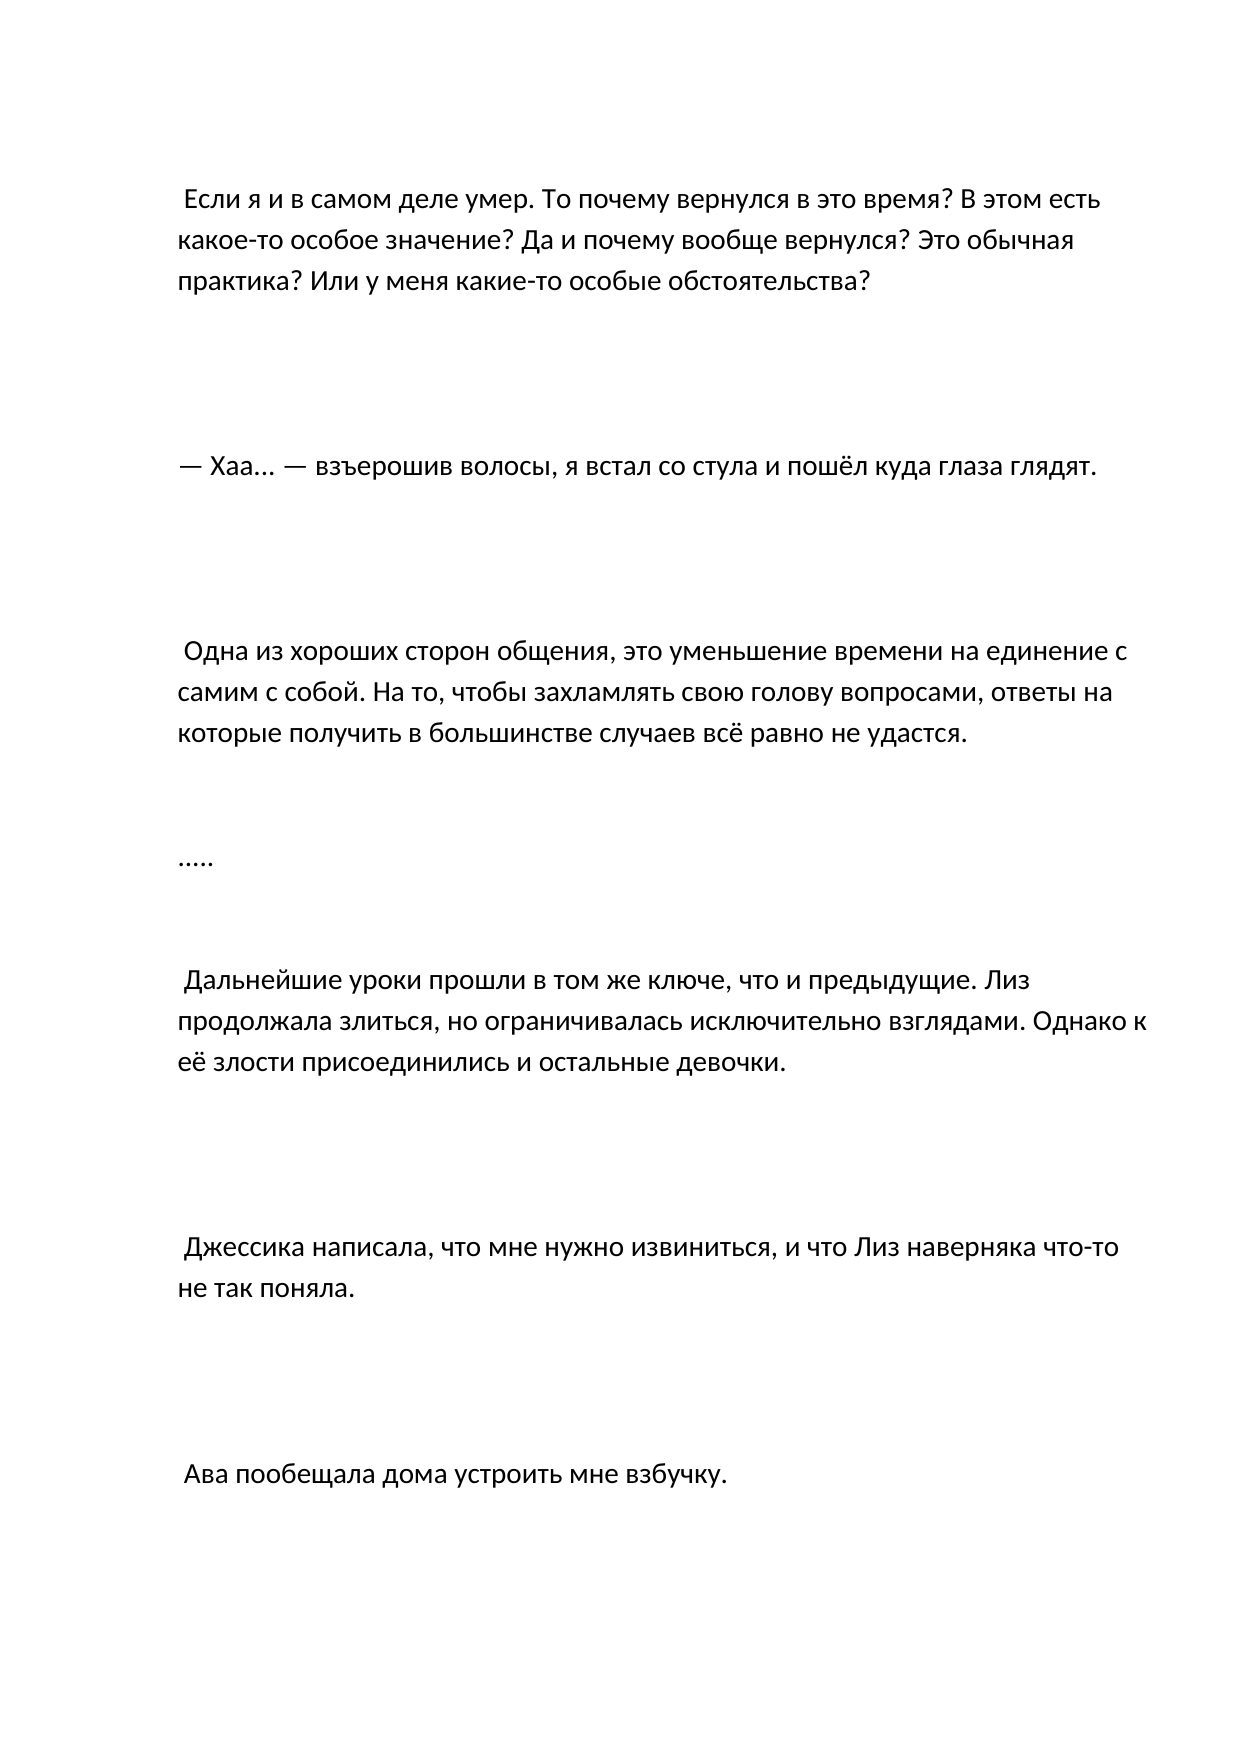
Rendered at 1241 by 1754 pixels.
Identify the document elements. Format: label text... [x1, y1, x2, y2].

text Ава пообещала дома устроить мне взбучку. [177, 1455, 1152, 1490]
text Если я и в самом деле умер. То почему вернулся в это время? В этом есть какое-то особое значение? Да и почему вообще вернулся? Это обычная практика? Или у меня какие-то особые обстоятельства? [177, 180, 1152, 297]
text Дальнейшие уроки прошли в том же ключе, что и предыдущие. Лиз продолжала злиться, но ограничивалась исключительно взглядами. Однако к её злости присоединились и остальные девочки. [177, 961, 1152, 1079]
text ..... [177, 838, 1152, 873]
text Одна из хороших сторон общения, это уменьшение времени на единение с самим с собой. На то, чтобы захламлять свою голову вопросами, ответы на которые получить в большинстве случаев всё равно не удастся. [177, 632, 1152, 750]
text Джессика написала, что мне нужно извиниться, и что Лиз наверняка что-то не так поняла. [177, 1228, 1152, 1305]
text — Хаа... — взъерошив волосы, я встал со стула и пошёл куда глаза глядят. [177, 447, 1152, 483]
